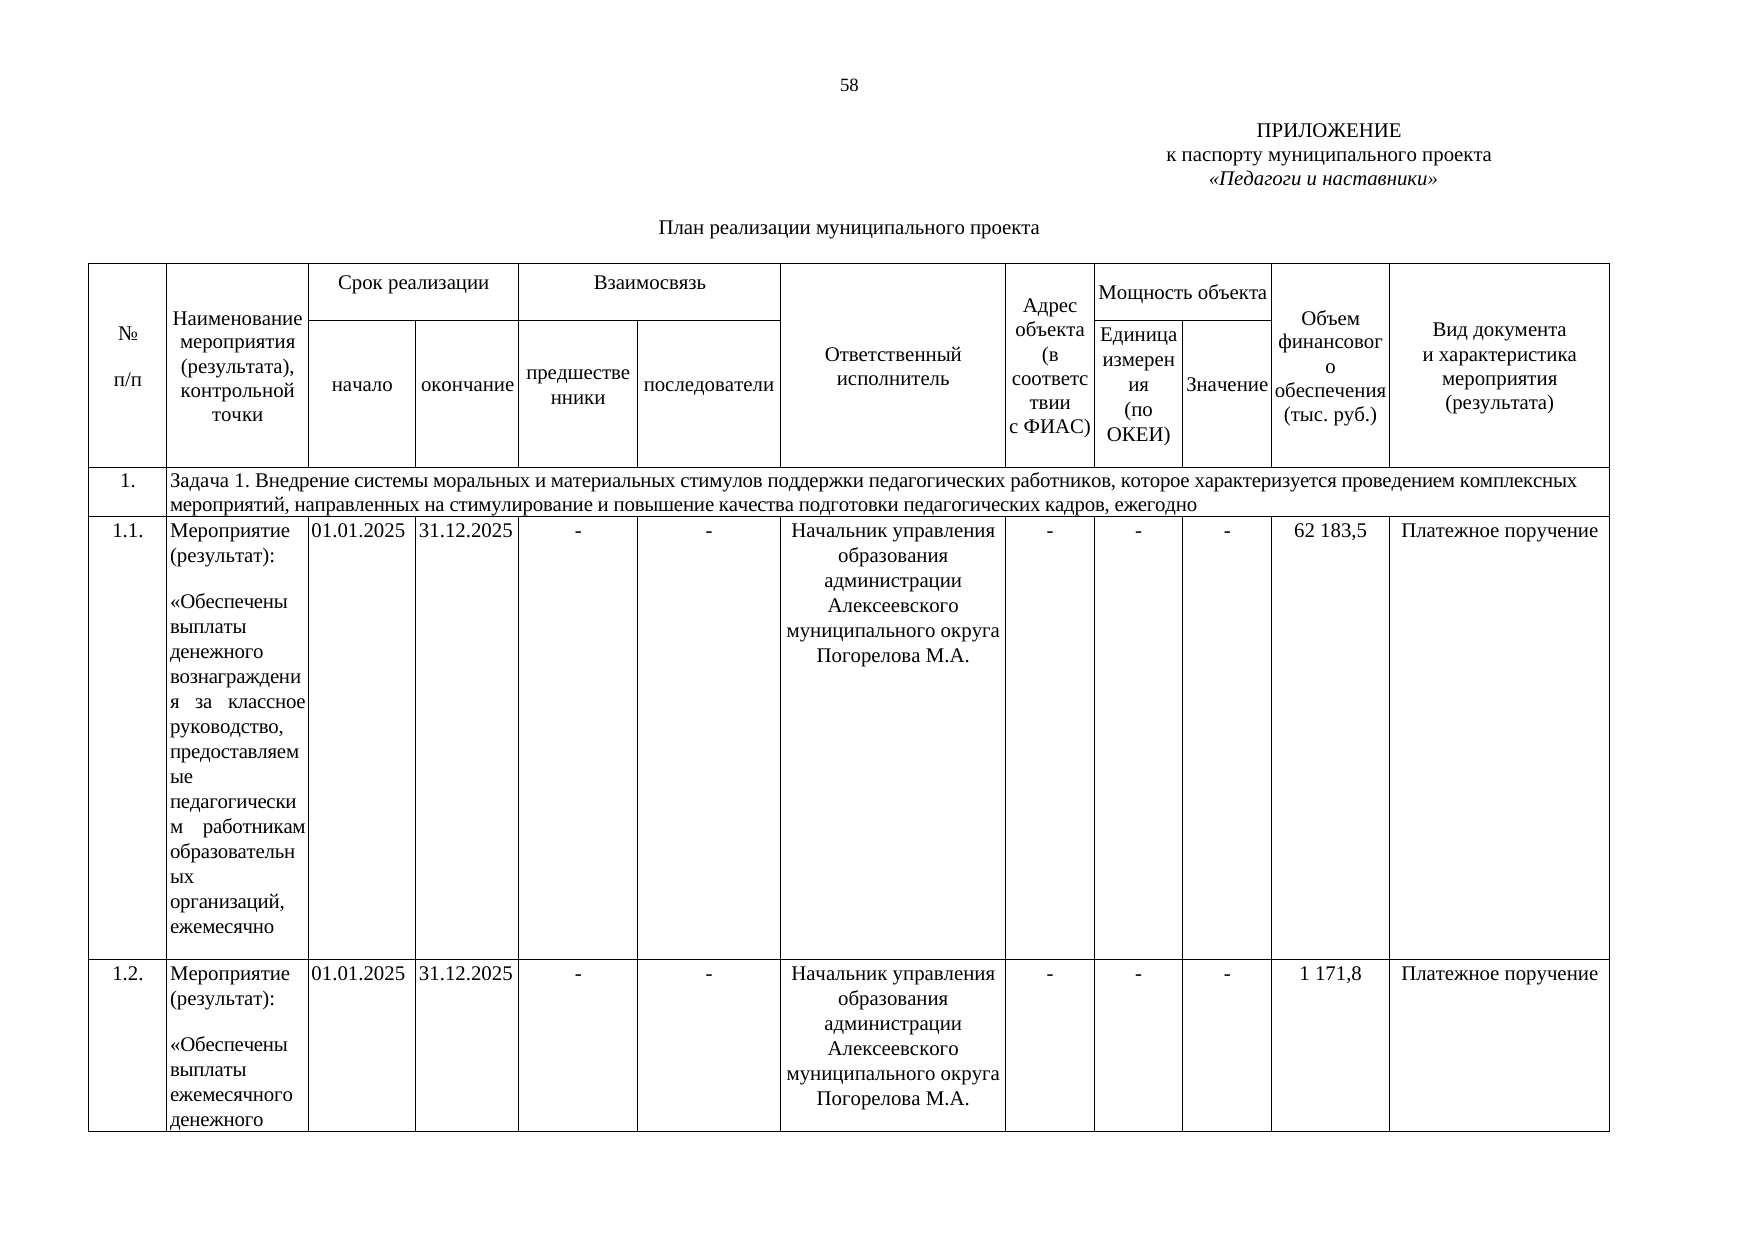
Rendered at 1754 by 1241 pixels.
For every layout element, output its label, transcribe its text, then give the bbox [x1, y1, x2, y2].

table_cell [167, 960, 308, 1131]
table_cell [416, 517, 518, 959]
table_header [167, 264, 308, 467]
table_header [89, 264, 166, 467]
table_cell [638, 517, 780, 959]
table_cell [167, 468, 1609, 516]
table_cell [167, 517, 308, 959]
text ПРИЛОЖЕНИЕ [974, 118, 1609, 142]
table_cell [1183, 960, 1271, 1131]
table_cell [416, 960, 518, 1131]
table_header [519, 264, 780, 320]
text «Педагоги и наставники» [89, 166, 1609, 190]
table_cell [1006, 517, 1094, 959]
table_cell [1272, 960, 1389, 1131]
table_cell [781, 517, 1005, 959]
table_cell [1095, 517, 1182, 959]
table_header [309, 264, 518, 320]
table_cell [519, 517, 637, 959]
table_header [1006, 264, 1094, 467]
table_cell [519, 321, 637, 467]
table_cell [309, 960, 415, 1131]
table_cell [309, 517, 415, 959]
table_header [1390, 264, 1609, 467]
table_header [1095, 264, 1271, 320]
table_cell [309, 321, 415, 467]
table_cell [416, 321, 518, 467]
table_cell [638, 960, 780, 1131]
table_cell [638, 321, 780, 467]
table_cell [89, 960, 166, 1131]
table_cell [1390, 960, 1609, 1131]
text План реализации муниципального проекта [89, 215, 1609, 239]
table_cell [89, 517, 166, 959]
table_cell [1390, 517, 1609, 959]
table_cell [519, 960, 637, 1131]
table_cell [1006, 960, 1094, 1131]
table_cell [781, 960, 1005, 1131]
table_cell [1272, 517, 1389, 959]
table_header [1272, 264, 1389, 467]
text к паспорту муниципального проекта [974, 142, 1609, 166]
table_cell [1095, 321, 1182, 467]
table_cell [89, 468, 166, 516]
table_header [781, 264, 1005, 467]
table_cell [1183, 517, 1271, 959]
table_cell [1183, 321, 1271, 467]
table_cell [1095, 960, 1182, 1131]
